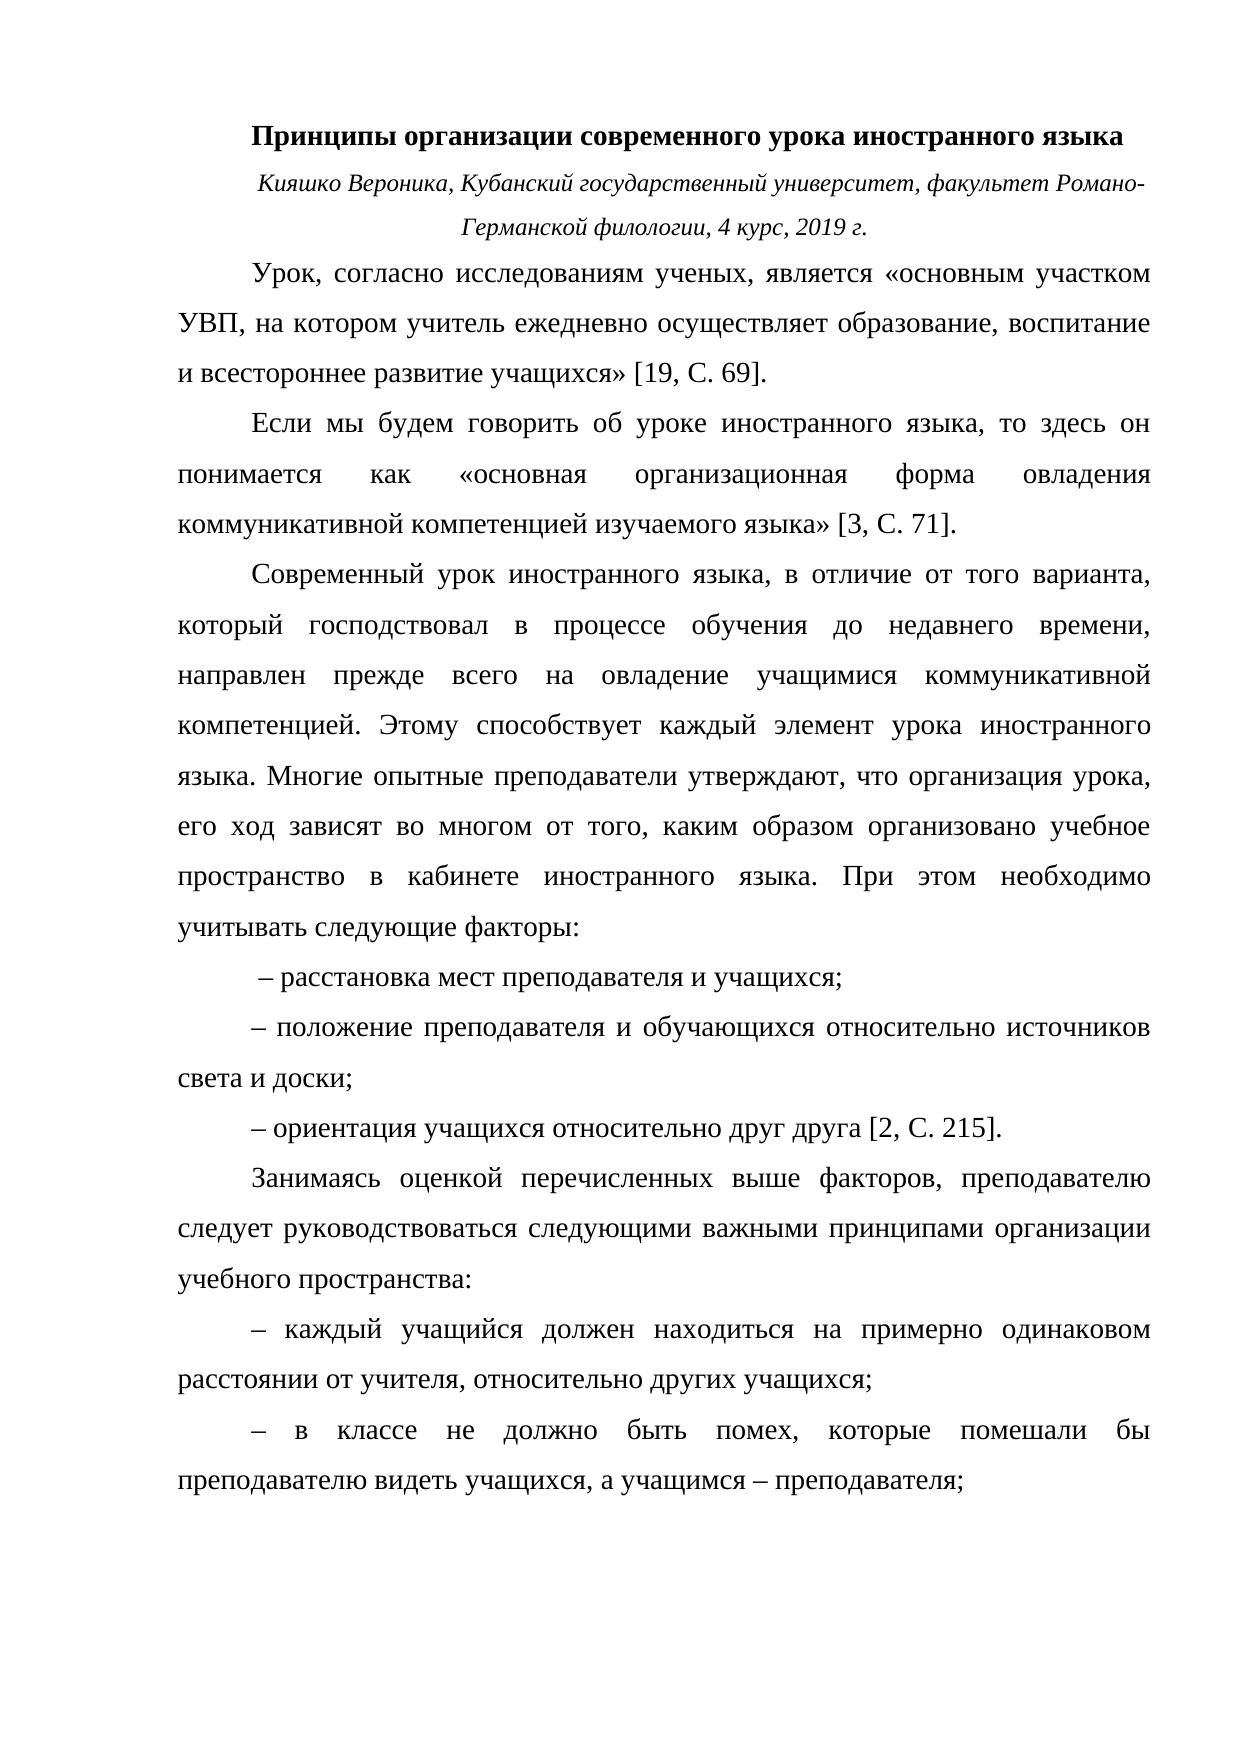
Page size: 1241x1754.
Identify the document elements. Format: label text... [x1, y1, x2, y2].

text Кияшко Вероника, Кубанский государственный университет, факультет Романо-Германской филологии, 4 курс, 2019 г. [177, 168, 1152, 240]
text – ориентация учащихся относительно друг друга [2, C. 215]. [177, 1110, 1152, 1143]
text Принципы организации современного урока иностранного языка [177, 118, 1152, 152]
text Занимаясь оценкой перечисленных выше факторов, преподавателю следует руководствоваться следующими важными принципами организации учебного пространства: [177, 1160, 1152, 1294]
text – положение преподавателя и обучающихся относительно источников света и доски; [177, 1009, 1152, 1093]
text Если мы будем говорить об уроке иностранного языка, то здесь он понимается как «основная организационная форма овладения коммуникативной компетенцией изучаемого языка» [3, C. 71]. [177, 406, 1152, 540]
text – расстановка мест преподавателя и учащихся; [177, 959, 1152, 993]
text – в классе не должно быть помех, которые помешали бы преподавателю видеть учащихся, а учащимся – преподавателя; [177, 1412, 1152, 1496]
text Урок, согласно исследованиям ученых, является «основным участком УВП, на котором учитель ежедневно осуществляет образование, воспитание и всестороннее развитие учащихся» [19, C. 69]. [177, 255, 1152, 389]
text – каждый учащийся должен находиться на примерно одинаковом расстоянии от учителя, относительно других учащихся; [177, 1311, 1152, 1395]
text Современный урок иностранного языка, в отличие от того варианта, который господствовал в процессе обучения до недавнего времени, направлен прежде всего на овладение учащимися коммуникативной компетенцией. Этому способствует каждый элемент урока иностранного языка. Многие опытные преподаватели утверждают, что организация урока, его ход зависят во многом от того, каким образом организовано учебное пространство в кабинете иностранного языка. При этом необходимо учитывать следующие факторы: [177, 557, 1152, 942]
